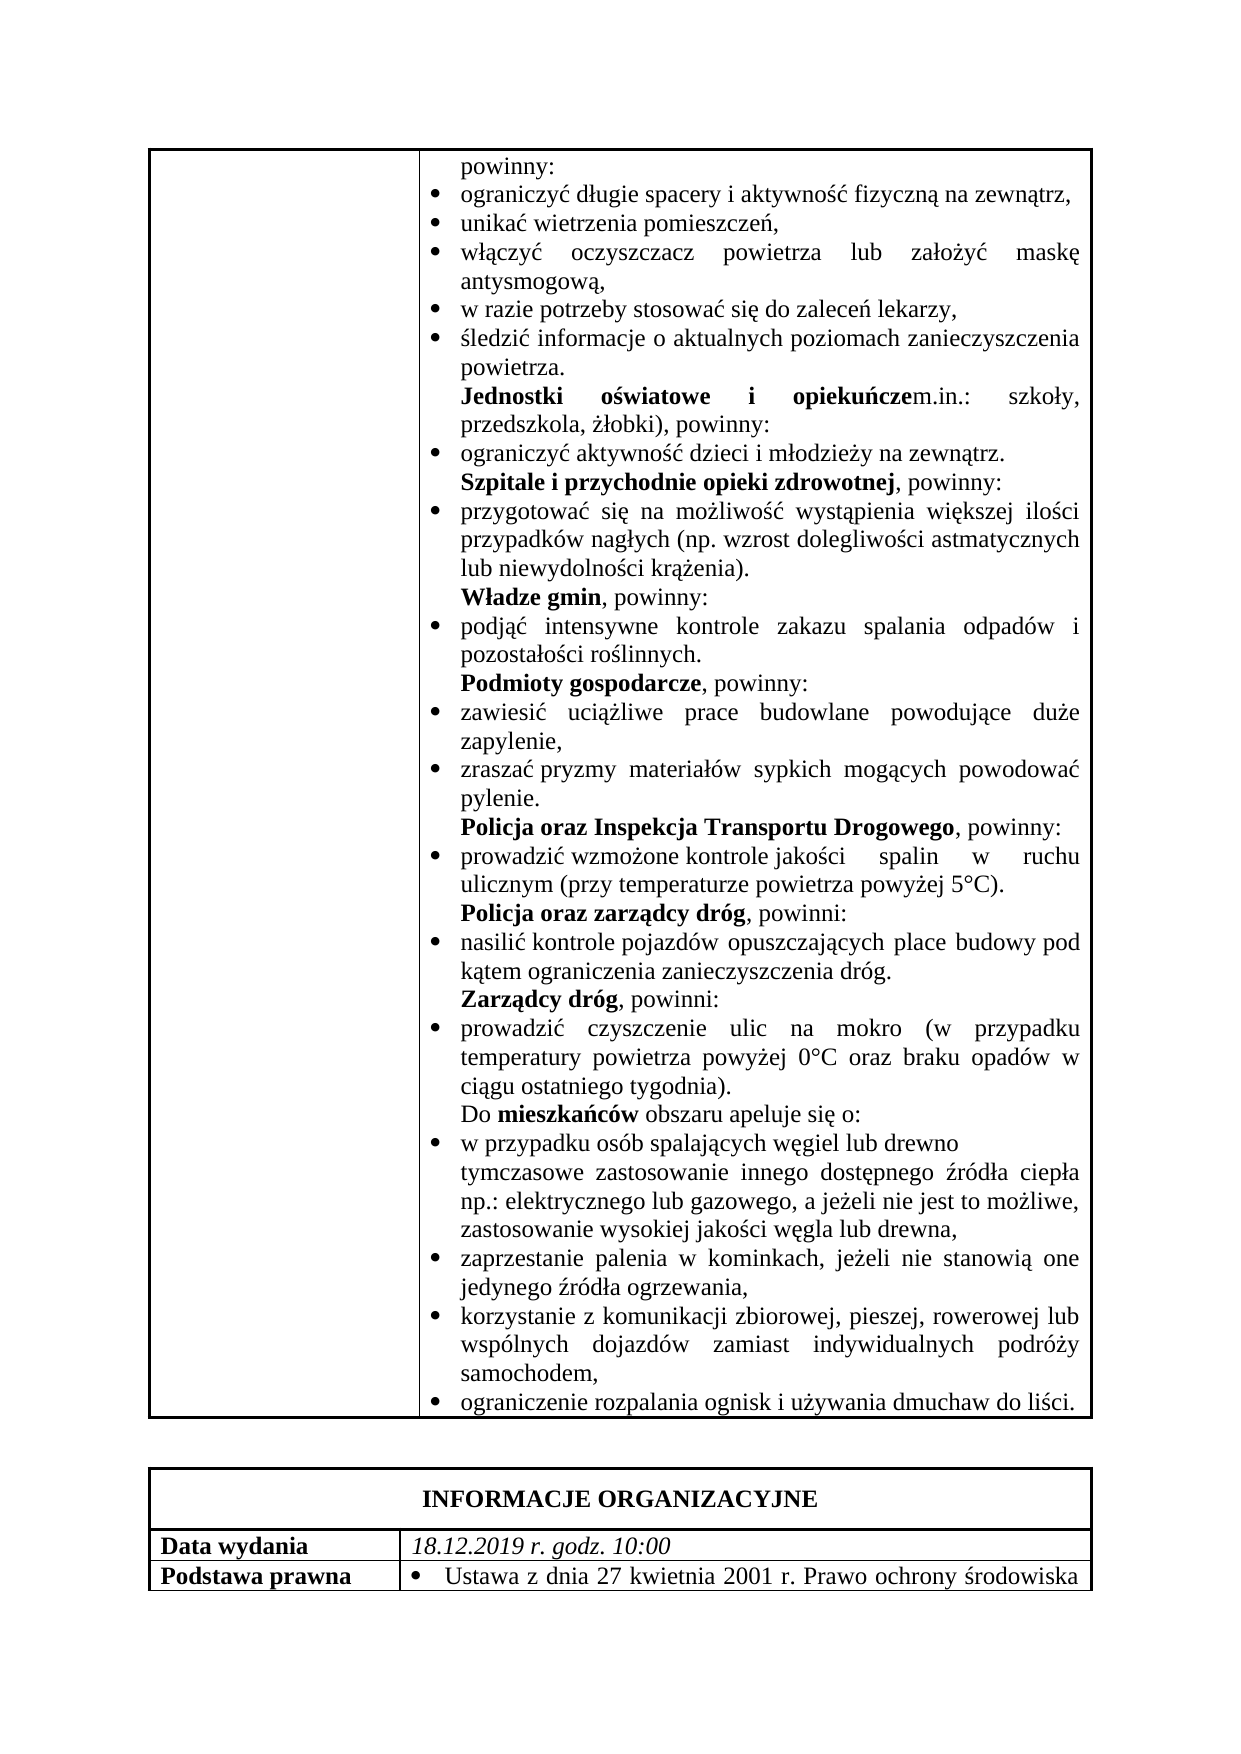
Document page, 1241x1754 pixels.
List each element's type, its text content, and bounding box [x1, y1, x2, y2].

table_cell 18.12.2019 r. godz. 10:00 [401, 1531, 1090, 1559]
table_cell Podstawa prawna [151, 1561, 399, 1590]
table_cell Data wydania [151, 1531, 399, 1559]
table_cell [151, 151, 419, 1416]
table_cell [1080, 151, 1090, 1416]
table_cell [401, 1561, 1090, 1590]
table_header INFORMACJE ORGANIZACYJNE [151, 1470, 1090, 1528]
